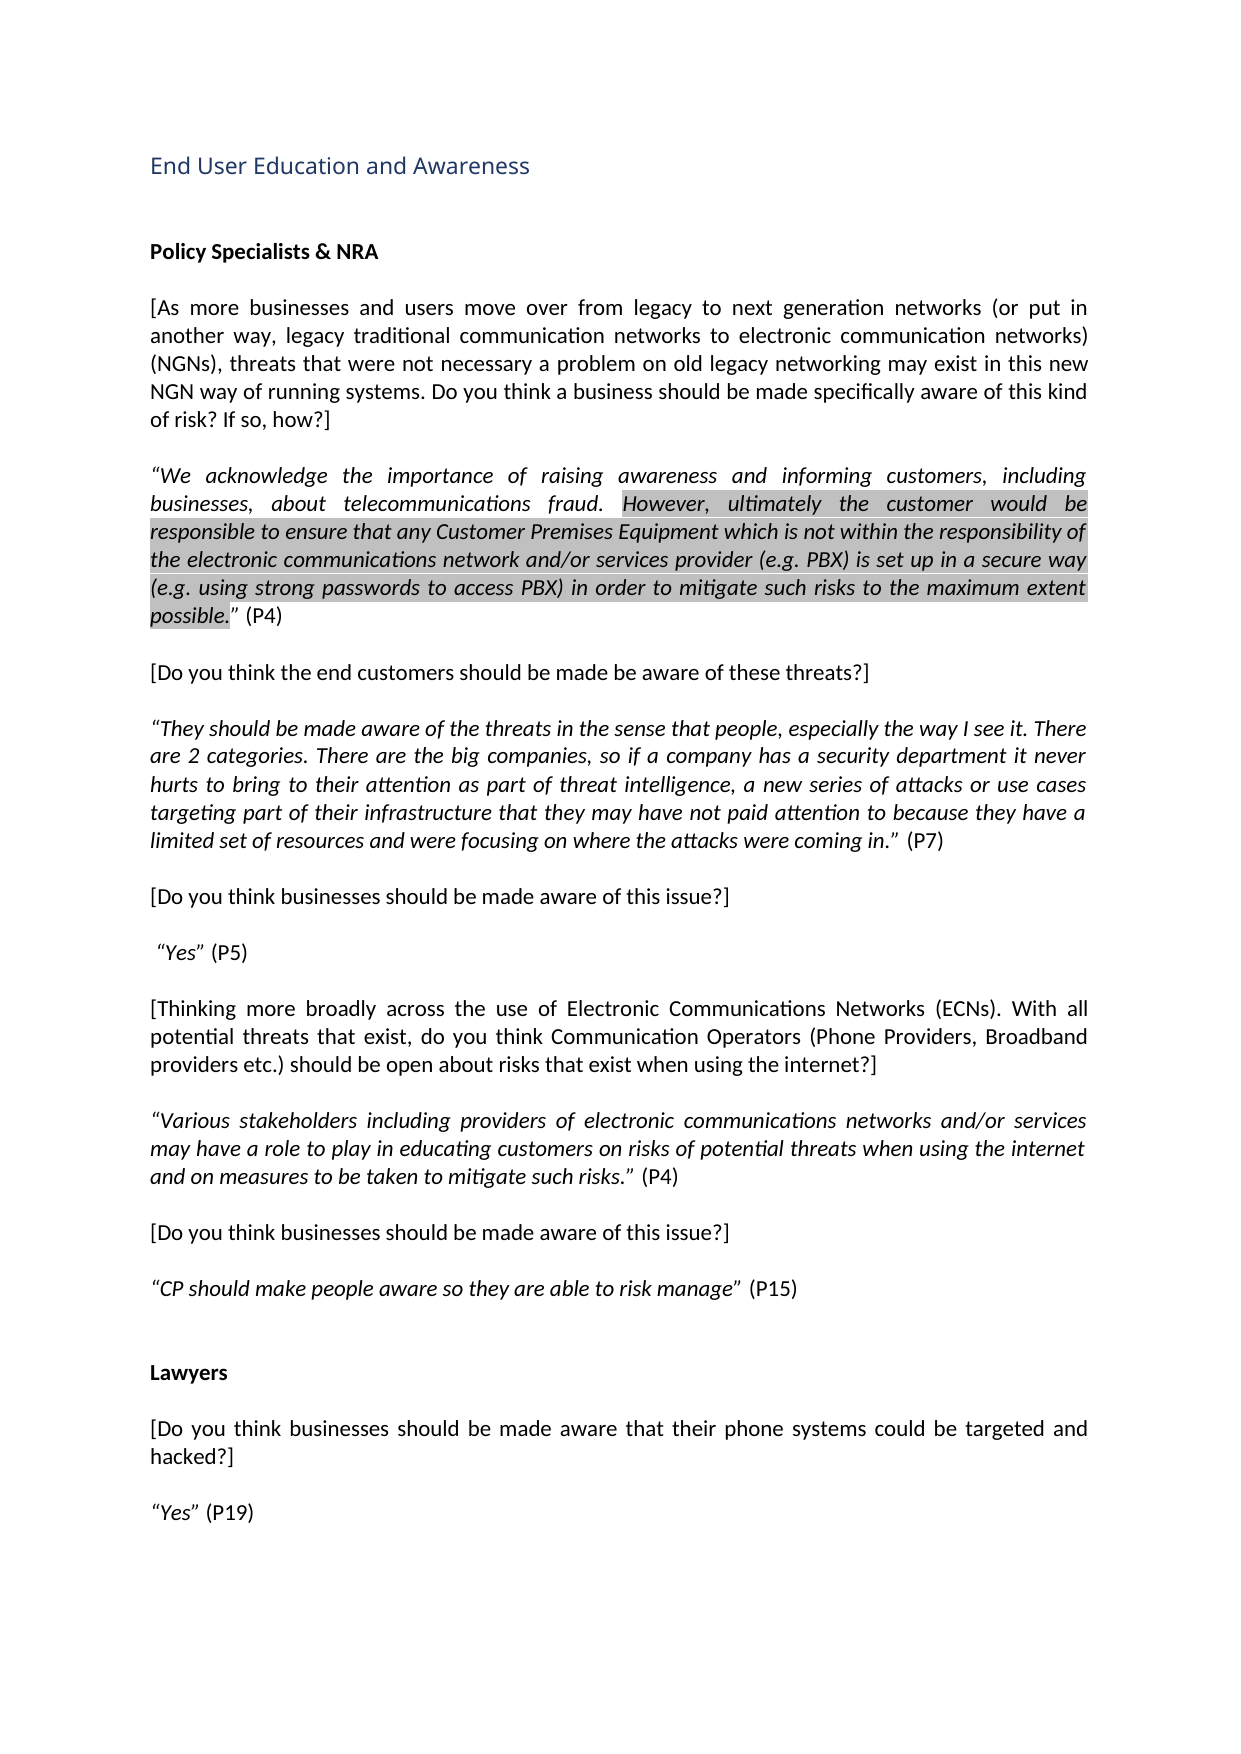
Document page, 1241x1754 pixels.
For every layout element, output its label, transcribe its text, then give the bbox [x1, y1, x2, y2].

text [Do you think the end customers should be made be aware of these threats?] [150, 658, 1090, 686]
text Policy Specialists & NRA [150, 237, 1090, 265]
text Lawyers [150, 1358, 1090, 1386]
text “Yes” (P5) [150, 938, 1090, 966]
text “Yes” (P19) [150, 1498, 1090, 1526]
text “They should be made aware of the threats in the sense that people, especially the way I see it. There are 2 categories. There are the big companies, so if a company has a security department it never hurts to bring to their attention as part of threat intelligence, a new series of attacks or use cases targeting part of their infrastructure that they may have not paid attention to because they have a limited set of resources and were focusing on where the attacks were coming in.” (P7) [150, 714, 1090, 854]
text [Do you think businesses should be made aware that their phone systems could be targeted and hacked?] [150, 1414, 1090, 1470]
text End User Education and Awareness [150, 150, 1090, 181]
text [Do you think businesses should be made aware of this issue?] [150, 882, 1090, 910]
text “We acknowledge the importance of raising awareness and informing customers, including businesses, about telecommunications fraud. However, ultimately the customer would be responsible to ensure that any Customer Premises Equipment which is not within the responsibility of the electronic communications network and/or services provider (e.g. PBX) is set up in a secure way (e.g. using strong passwords to access PBX) in order to mitigate such risks to the maximum extent possible.” (P4) [150, 461, 1090, 629]
text “Various stakeholders including providers of electronic communications networks and/or services may have a role to play in educating customers on risks of potential threats when using the internet and on measures to be taken to mitigate such risks.” (P4) [150, 1106, 1090, 1190]
text [As more businesses and users move over from legacy to next generation networks (or put in another way, legacy traditional communication networks to electronic communication networks) (NGNs), threats that were not necessary a problem on old legacy networking may exist in this new NGN way of running systems. Do you think a business should be made specifically aware of this kind of risk? If so, how?] [150, 293, 1090, 433]
text [Do you think businesses should be made aware of this issue?] [150, 1218, 1090, 1246]
text [Thinking more broadly across the use of Electronic Communications Networks (ECNs). With all potential threats that exist, do you think Communication Operators (Phone Providers, Broadband providers etc.) should be open about risks that exist when using the internet?] [150, 994, 1090, 1078]
text “CP should make people aware so they are able to risk manage” (P15) [150, 1274, 1090, 1302]
